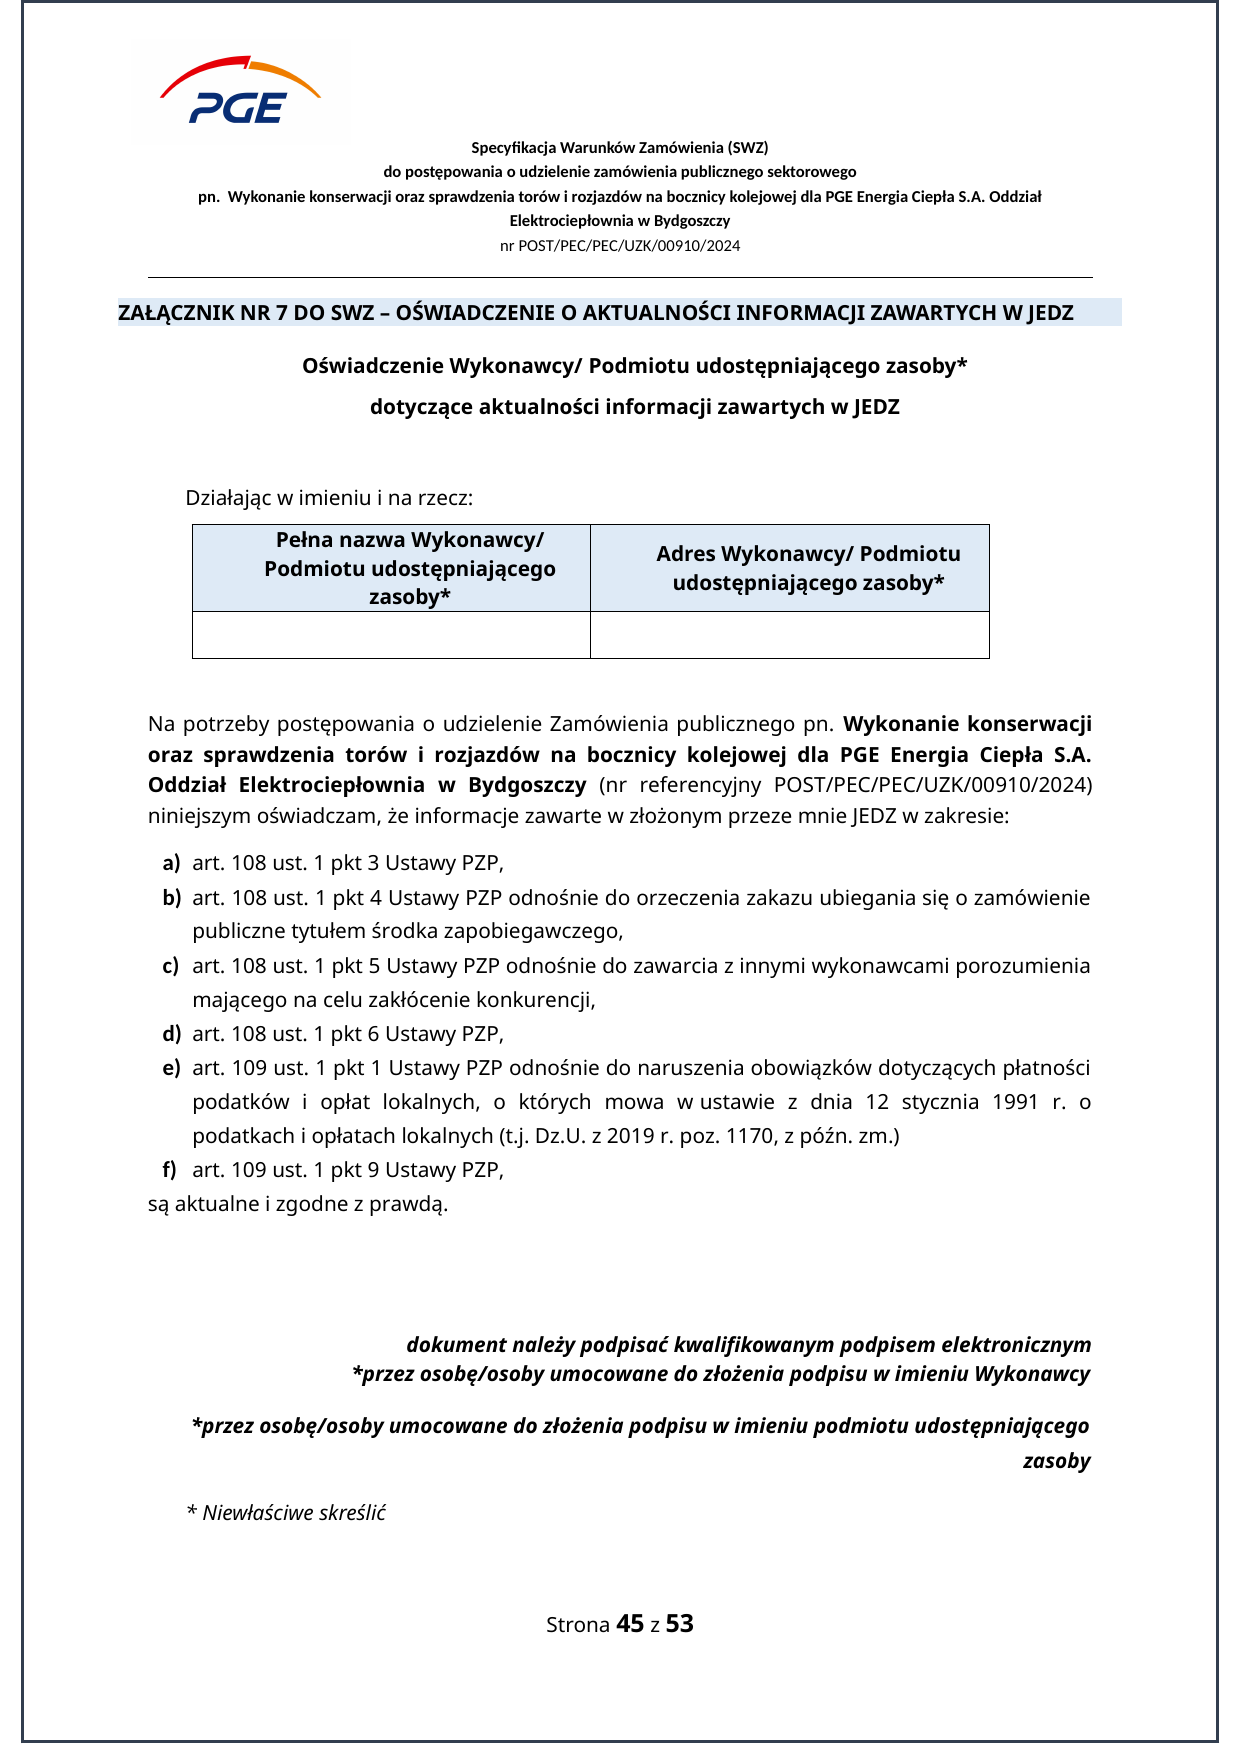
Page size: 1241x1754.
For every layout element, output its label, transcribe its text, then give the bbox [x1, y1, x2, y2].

table_header Adres Wykonawcy/ Podmiotu udostępniającego zasoby* [591, 525, 989, 611]
text Na potrzeby postępowania o udzielenie Zamówienia publicznego pn. Wykonanie konserwacji oraz sprawdzenia torów i rozjazdów na bocznicy kolejowej dla PGE Energia Ciepła S.A. Oddział Elektrociepłownia w Bydgoszczy (nr referencyjny POST/PEC/PEC/UZK/00910/2024) niniejszym oświadczam, że informacje zawarte w złożonym przeze mnie JEDZ w zakresie: [148, 709, 1093, 830]
table_header Pełna nazwa Wykonawcy/ Podmiotu udostępniającego zasoby* [193, 525, 590, 611]
table_cell [591, 612, 989, 658]
picture [131, 39, 351, 145]
text *przez osobę/osoby umocowane do złożenia podpisu w imieniu podmiotu udostępniającego zasoby [148, 1411, 1093, 1475]
list art. 109 ust. 1 pkt 1 Ustawy PZP odnośnie do naruszenia obowiązków dotyczących płatności podatków i opłat lokalnych, o których mowa w ustawie z dnia 12 stycznia 1991 r. o podatkach i opłatach lokalnych (t.j. Dz.U. z 2019 r. poz. 1170, z późn. zm.) [162, 1053, 1093, 1149]
subtitle Oświadczenie Wykonawcy/ Podmiotu udostępniającego zasoby* [148, 351, 1122, 379]
subtitle dokument należy podpisać kwalifikowanym podpisem elektronicznym [148, 1330, 1092, 1359]
subtitle dotyczące aktualności informacji zawartych w JEDZ [148, 392, 1122, 420]
list art. 108 ust. 1 pkt 4 Ustawy PZP odnośnie do orzeczenia zakazu ubiegania się o zamówienie publiczne tytułem środka zapobiegawczego, [162, 883, 1093, 945]
list art. 109 ust. 1 pkt 9 Ustawy PZP, [162, 1155, 1093, 1183]
text są aktualne i zgodne z prawdą. [148, 1189, 1093, 1218]
subtitle Działając w imieniu i na rzecz: [185, 483, 1122, 512]
subtitle * Niewłaściwe skreślić [185, 1498, 1122, 1527]
text *przez osobę/osoby umocowane do złożenia podpisu w imieniu Wykonawcy [148, 1359, 1093, 1387]
subtitle załącznik nr 7 do SWZ – oświadczenie o aktualności informacji zawartych w JEDZ [118, 298, 1122, 326]
list art. 108 ust. 1 pkt 3 Ustawy PZP, [162, 848, 1093, 877]
list art. 108 ust. 1 pkt 5 Ustawy PZP odnośnie do zawarcia z innymi wykonawcami porozumienia mającego na celu zakłócenie konkurencji, [162, 951, 1093, 1013]
table_cell [193, 612, 590, 658]
list art. 108 ust. 1 pkt 6 Ustawy PZP, [162, 1019, 1093, 1047]
